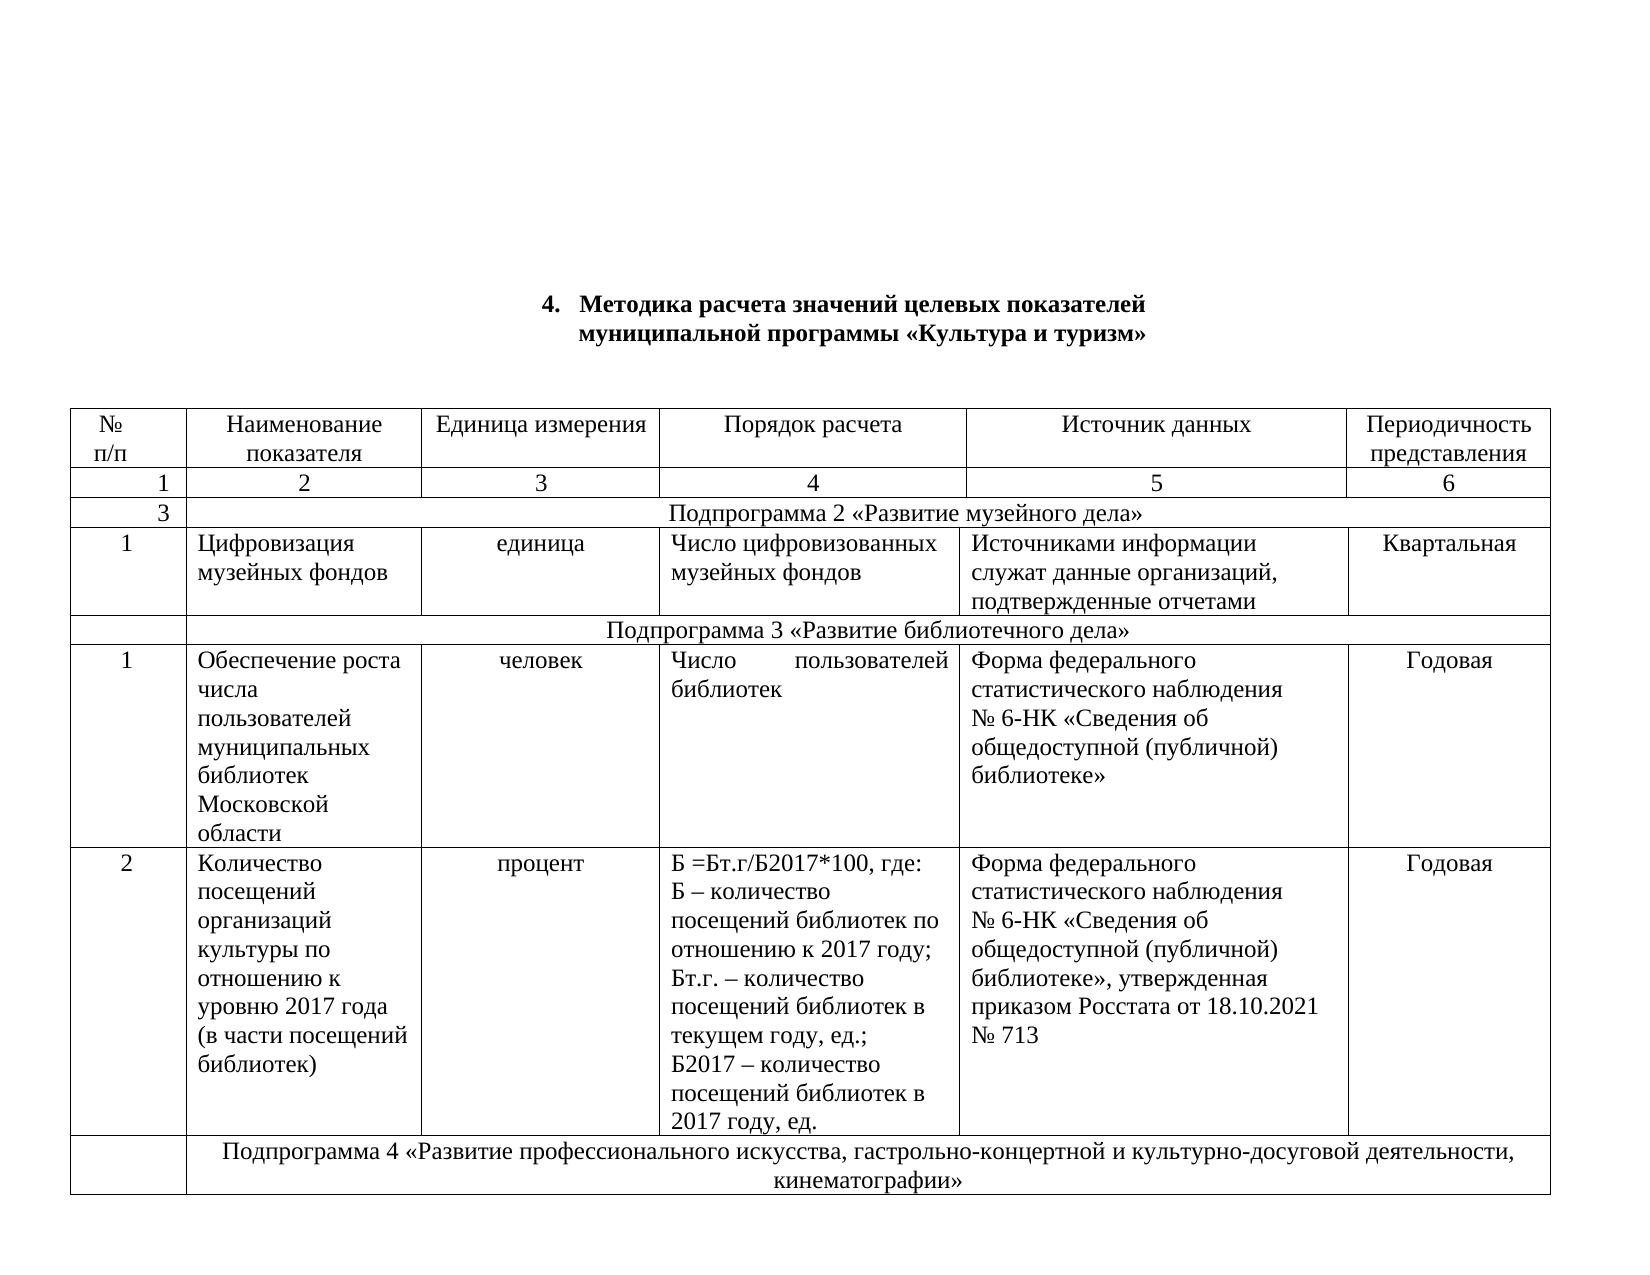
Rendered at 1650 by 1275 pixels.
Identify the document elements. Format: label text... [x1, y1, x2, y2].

table_cell [71, 616, 186, 644]
table_cell Источниками информации служат данные организаций, подтвержденные отчетами [960, 528, 1348, 614]
table_cell Годовая [1349, 645, 1550, 847]
table_cell Число пользователей библиотек [660, 645, 959, 847]
table_cell 6 [1347, 468, 1550, 497]
table_cell Подпрограмма 4 «Развитие профессионального искусства, гастрольно-концертной и культурно-досуговой деятельности, кинематографии» [187, 1136, 1550, 1194]
table_cell Форма федерального статистического наблюдения № 6-НК «Сведения об общедоступной (публичной) библиотеке», утвержденная приказом Росстата от 18.10.2021 № 713 [960, 848, 1348, 1135]
table_cell человек [422, 645, 659, 847]
table_cell Цифровизация музейных фондов [187, 528, 421, 614]
table_cell 4 [660, 468, 966, 497]
table_cell Квартальная [1349, 528, 1550, 614]
table_cell 1 [71, 528, 186, 614]
table_cell Подпрограмма 2 «Развитие музейного дела» [187, 498, 1550, 527]
table_cell 1 [71, 468, 186, 497]
table_cell Число цифровизованных музейных фондов [660, 528, 959, 614]
table_cell 3 [71, 498, 186, 527]
table_cell Годовая [1349, 848, 1550, 1135]
list Методика расчета значений целевых показателей [97, 289, 1591, 318]
table_cell 2 [71, 848, 186, 1135]
table_cell процент [422, 848, 659, 1135]
table_cell Количество посещений организаций культуры по отношению к уровню 2017 года (в части посещений библиотек) [187, 848, 421, 1135]
list муниципальной программы «Культура и туризм» [134, 318, 1591, 347]
table_header № п/п [71, 409, 186, 467]
table_header Периодичность представления [1347, 409, 1550, 467]
table_cell [71, 1136, 186, 1194]
table_header Единица измерения [422, 409, 659, 467]
table_cell Подпрограмма 3 «Развитие библиотечного дела» [187, 616, 1550, 644]
table_cell Обеспечение роста числа пользователей муниципальных библиотек Московской области [187, 645, 421, 847]
table_header Порядок расчета [660, 409, 966, 467]
table_cell 5 [967, 468, 1346, 497]
table_header Наименование показателя [187, 409, 421, 467]
table_cell Форма федерального статистического наблюдения № 6-НК «Сведения об общедоступной (публичной) библиотеке» [960, 645, 1348, 847]
table_cell 2 [187, 468, 421, 497]
table_header Источник данных [967, 409, 1346, 467]
table_cell Б =Бт.г/Б2017*100, где: Б – количество посещений библиотек по отношению к 2017 году; Бт.г. – количество посещений библиотек в текущем году, ед.; Б2017 – количество посещений библиотек в 2017 году, ед. [660, 848, 959, 1135]
table_cell 1 [71, 645, 186, 847]
table_cell 3 [422, 468, 659, 497]
table_cell единица [422, 528, 659, 614]
